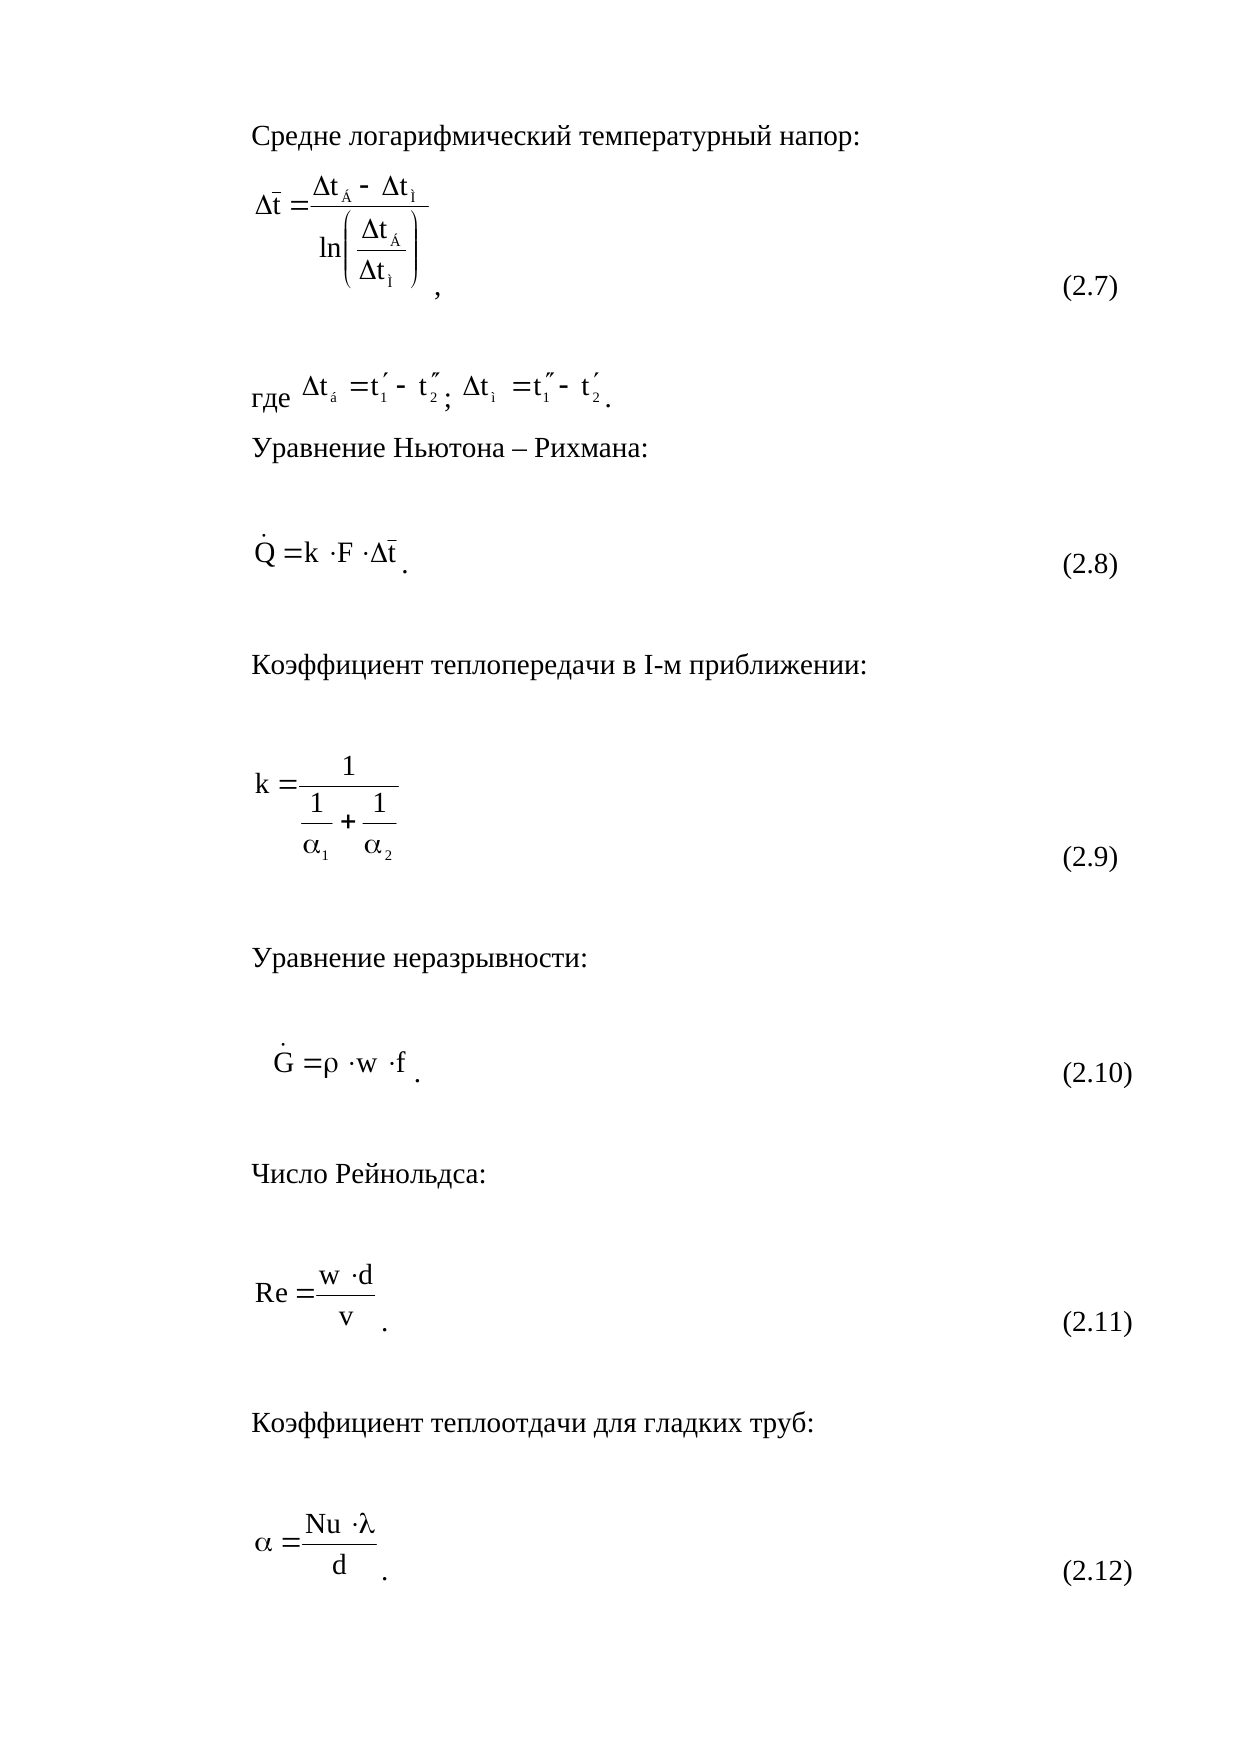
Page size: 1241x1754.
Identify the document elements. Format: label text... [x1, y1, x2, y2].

text . (2.11) [177, 1257, 1152, 1338]
text Коэффициент теплоотдачи для гладких труб: [177, 1405, 1152, 1438]
text Коэффициент теплопередачи в I-м приближении: [177, 647, 1152, 680]
text Средне логарифмический температурный напор: [177, 118, 1152, 152]
text Уравнение неразрывности: [177, 940, 1152, 973]
text (2.9) [177, 747, 1152, 873]
text . (2.10) [177, 1040, 1152, 1089]
text где ; . [177, 368, 1152, 414]
text Число Рейнольдса: [177, 1156, 1152, 1189]
text . (2.8) [177, 531, 1152, 580]
text Уравнение Ньютона – Рихмана: [177, 431, 1152, 464]
text . (2.12) [177, 1506, 1152, 1587]
text , (2.7) [177, 168, 1152, 301]
